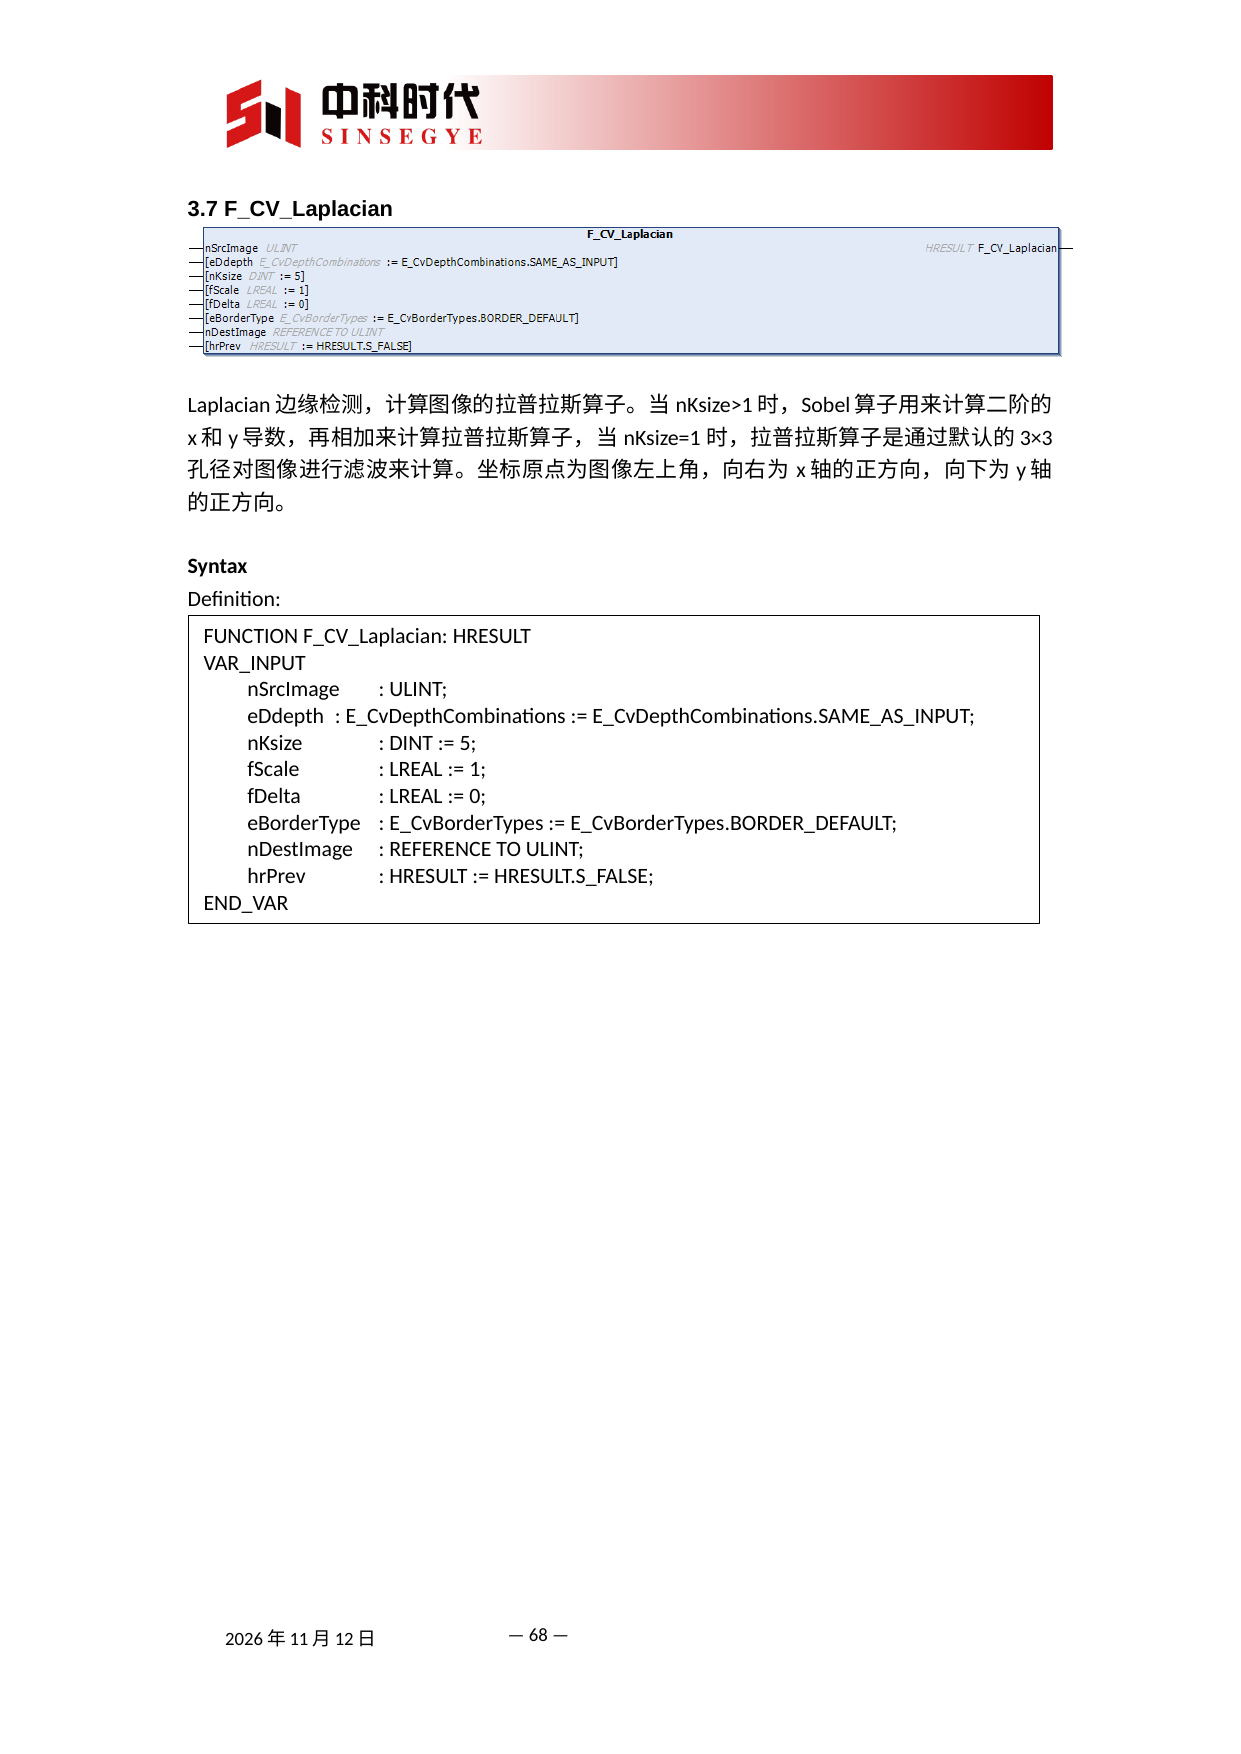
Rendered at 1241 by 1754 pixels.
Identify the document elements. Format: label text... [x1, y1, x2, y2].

text Laplacian边缘检测，计算图像的拉普拉斯算子。当nKsize>1时，Sobel算子用来计算二阶的x和y导数，再相加来计算拉普拉斯算子，当 nKsize=1 时，拉普拉斯算子是通过默认的3×3孔径对图像进行滤波来计算。坐标原点为图像左上角，向右为x轴的正方向，向下为y轴的正方向。 [187, 387, 1053, 517]
text Syntax [187, 549, 1053, 582]
text Definition: [187, 582, 1053, 614]
picture [225, 78, 483, 150]
picture [187, 224, 1074, 358]
subtitle F_CV_Laplacian [187, 192, 1053, 224]
